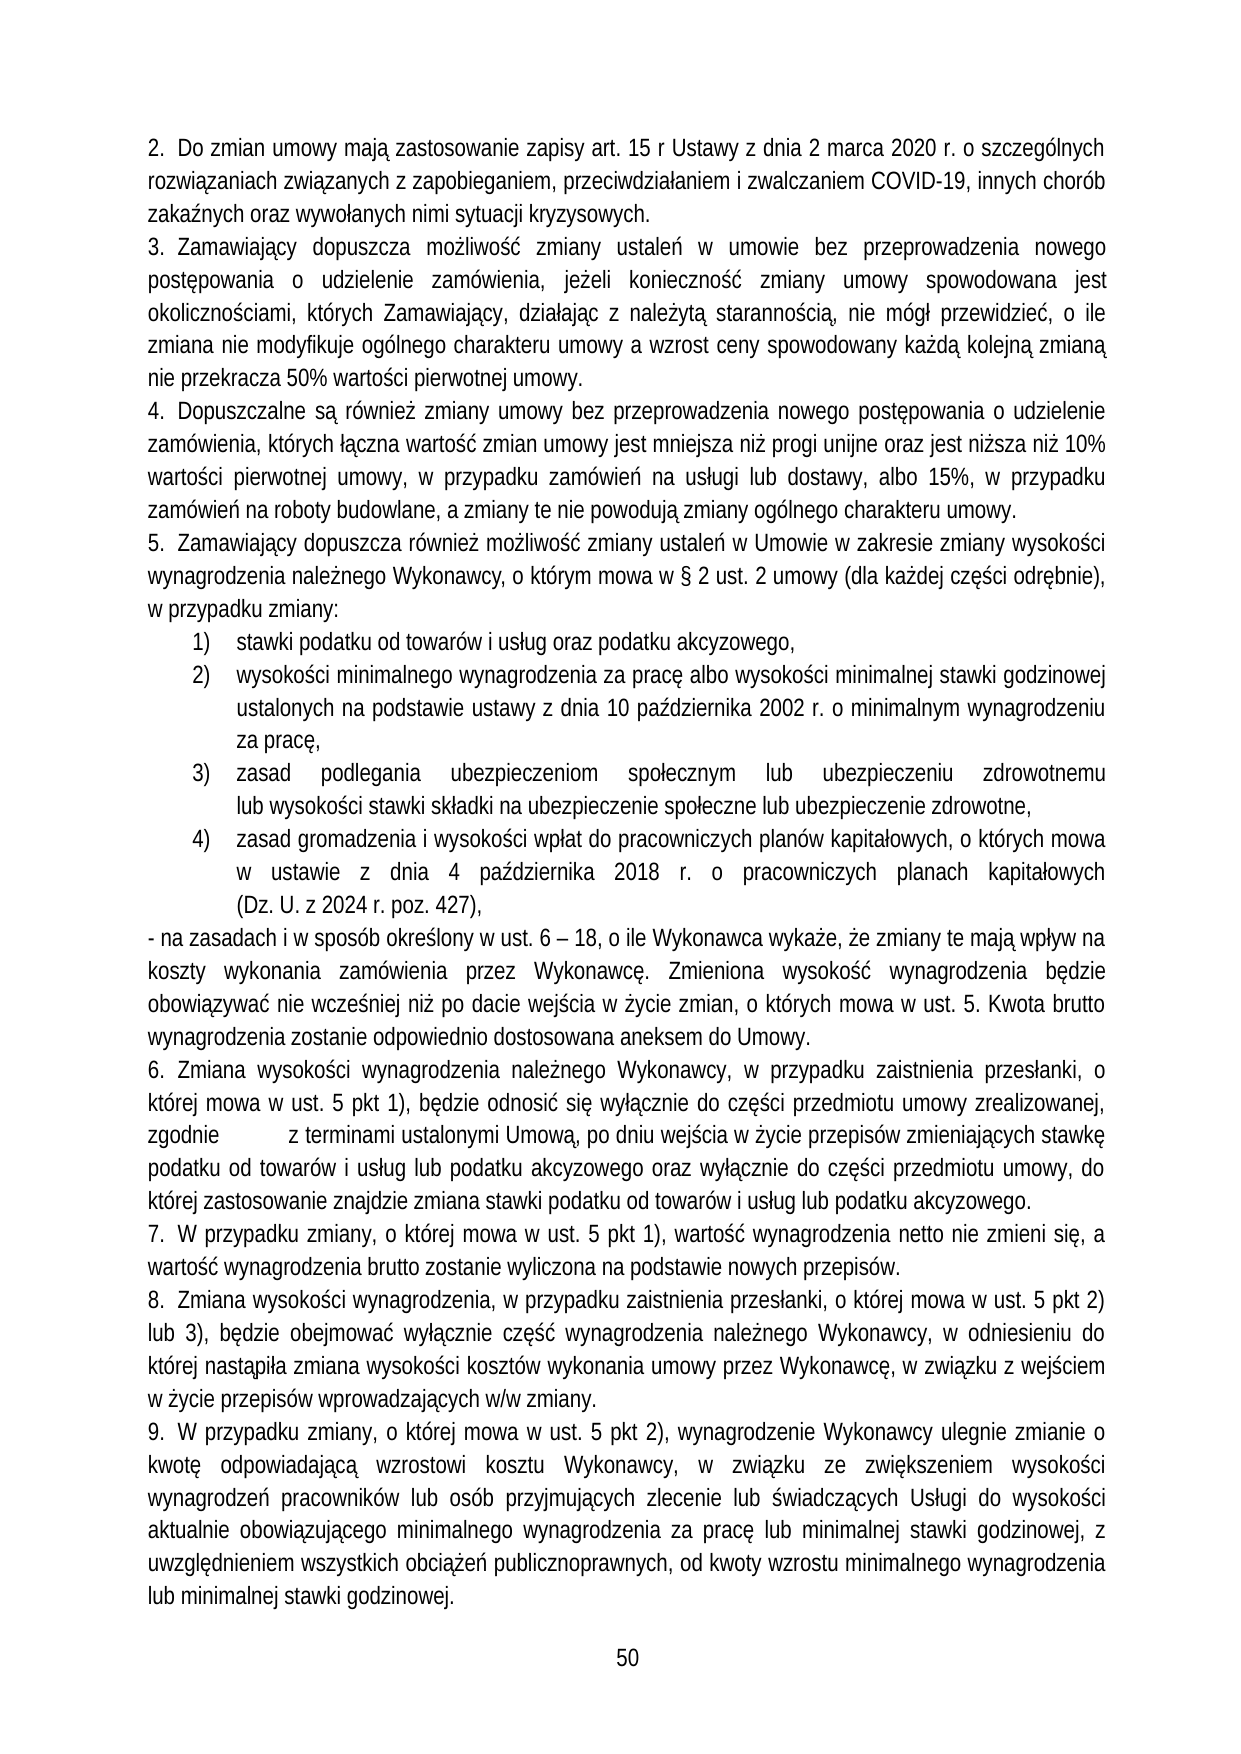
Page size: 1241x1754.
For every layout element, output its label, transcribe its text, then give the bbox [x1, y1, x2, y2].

list Dopuszczalne są również zmiany umowy bez przeprowadzenia nowego postępowania o udzielenie zamówienia, których łączna wartość zmian umowy jest mniejsza niż progi unijne oraz jest niższa niż 10% wartości pierwotnej umowy, w przypadku zamówień na usługi lub dostawy, albo 15%, w przypadku zamówień na roboty budowlane, a zmiany te nie powodują zmiany ogólnego charakteru umowy. [148, 396, 1107, 524]
list zasad gromadzenia i wysokości wpłat do pracowniczych planów kapitałowych, o których mowa w ustawie z dnia 4 października 2018 r. o pracowniczych planach kapitałowych (Dz. U. z 2024 r. poz. 427), [192, 824, 1107, 919]
list Zamawiający dopuszcza możliwość zmiany ustaleń w umowie bez przeprowadzenia nowego postępowania o udzielenie zamówienia, jeżeli konieczność zmiany umowy spowodowana jest okolicznościami, których Zamawiający, działając z należytą starannością, nie mógł przewidzieć, o ile zmiana nie modyfikuje ogólnego charakteru umowy a wzrost ceny spowodowany każdą kolejną zmianą nie przekracza 50% wartości pierwotnej umowy. [148, 232, 1107, 392]
list Zamawiający dopuszcza również możliwość zmiany ustaleń w Umowie w zakresie zmiany wysokości wynagrodzenia należnego Wykonawcy, o którym mowa w § 2 ust. 2 umowy (dla każdej części odrębnie), w przypadku zmiany: [148, 528, 1107, 622]
list Zmiana wysokości wynagrodzenia należnego Wykonawcy, w przypadku zaistnienia przesłanki, o której mowa w ust. 5 pkt 1), będzie odnosić się wyłącznie do części przedmiotu umowy zrealizowanej, zgodnie z terminami ustalonymi Umową, po dniu wejścia w życie przepisów zmieniających stawkę podatku od towarów i usług lub podatku akcyzowego oraz wyłącznie do części przedmiotu umowy, do której zastosowanie znajdzie zmiana stawki podatku od towarów i usług lub podatku akcyzowego. [148, 1054, 1107, 1215]
list Zmiana wysokości wynagrodzenia, w przypadku zaistnienia przesłanki, o której mowa w ust. 5 pkt 2) lub 3), będzie obejmować wyłącznie część wynagrodzenia należnego Wykonawcy, w odniesieniu do której nastąpiła zmiana wysokości kosztów wykonania umowy przez Wykonawcę, w związku z wejściem w życie przepisów wprowadzających w/w zmiany. [148, 1285, 1107, 1412]
list stawki podatku od towarów i usług oraz podatku akcyzowego, [192, 627, 1107, 655]
list W przypadku zmiany, o której mowa w ust. 5 pkt 2), wynagrodzenie Wykonawcy ulegnie zmianie o kwotę odpowiadającą wzrostowi kosztu Wykonawcy, w związku ze zwiększeniem wysokości wynagrodzeń pracowników lub osób przyjmujących zlecenie lub świadczących Usługi do wysokości aktualnie obowiązującego minimalnego wynagrodzenia za pracę lub minimalnej stawki godzinowej, z uwzględnieniem wszystkich obciążeń publicznoprawnych, od kwoty wzrostu minimalnego wynagrodzenia lub minimalnej stawki godzinowej. [148, 1417, 1107, 1610]
list wysokości minimalnego wynagrodzenia za pracę albo wysokości minimalnej stawki godzinowej ustalonych na podstawie ustawy z dnia 10 października 2002 r. o minimalnym wynagrodzeniu za pracę, [192, 659, 1107, 754]
list W przypadku zmiany, o której mowa w ust. 5 pkt 1), wartość wynagrodzenia netto nie zmieni się, a wartość wynagrodzenia brutto zostanie wyliczona na podstawie nowych przepisów. [148, 1219, 1107, 1281]
list Do zmian umowy mają zastosowanie zapisy art. 15 r Ustawy z dnia 2 marca 2020 r. o szczególnych rozwiązaniach związanych z zapobieganiem, przeciwdziałaniem i zwalczaniem COVID-19, innych chorób zakaźnych oraz wywołanych nimi sytuacji kryzysowych. [148, 133, 1107, 227]
text - na zasadach i w sposób określony w ust. 6 – 18, o ile Wykonawca wykaże, że zmiany te mają wpływ na koszty wykonania zamówienia przez Wykonawcę. Zmieniona wysokość wynagrodzenia będzie obowiązywać nie wcześniej niż po dacie wejścia w życie zmian, o których mowa w ust. 5. Kwota brutto wynagrodzenia zostanie odpowiednio dostosowana aneksem do Umowy. [148, 923, 1107, 1050]
list zasad podlegania ubezpieczeniom społecznym lub ubezpieczeniu zdrowotnemu lub wysokości stawki składki na ubezpieczenie społeczne lub ubezpieczenie zdrowotne, [192, 758, 1107, 820]
